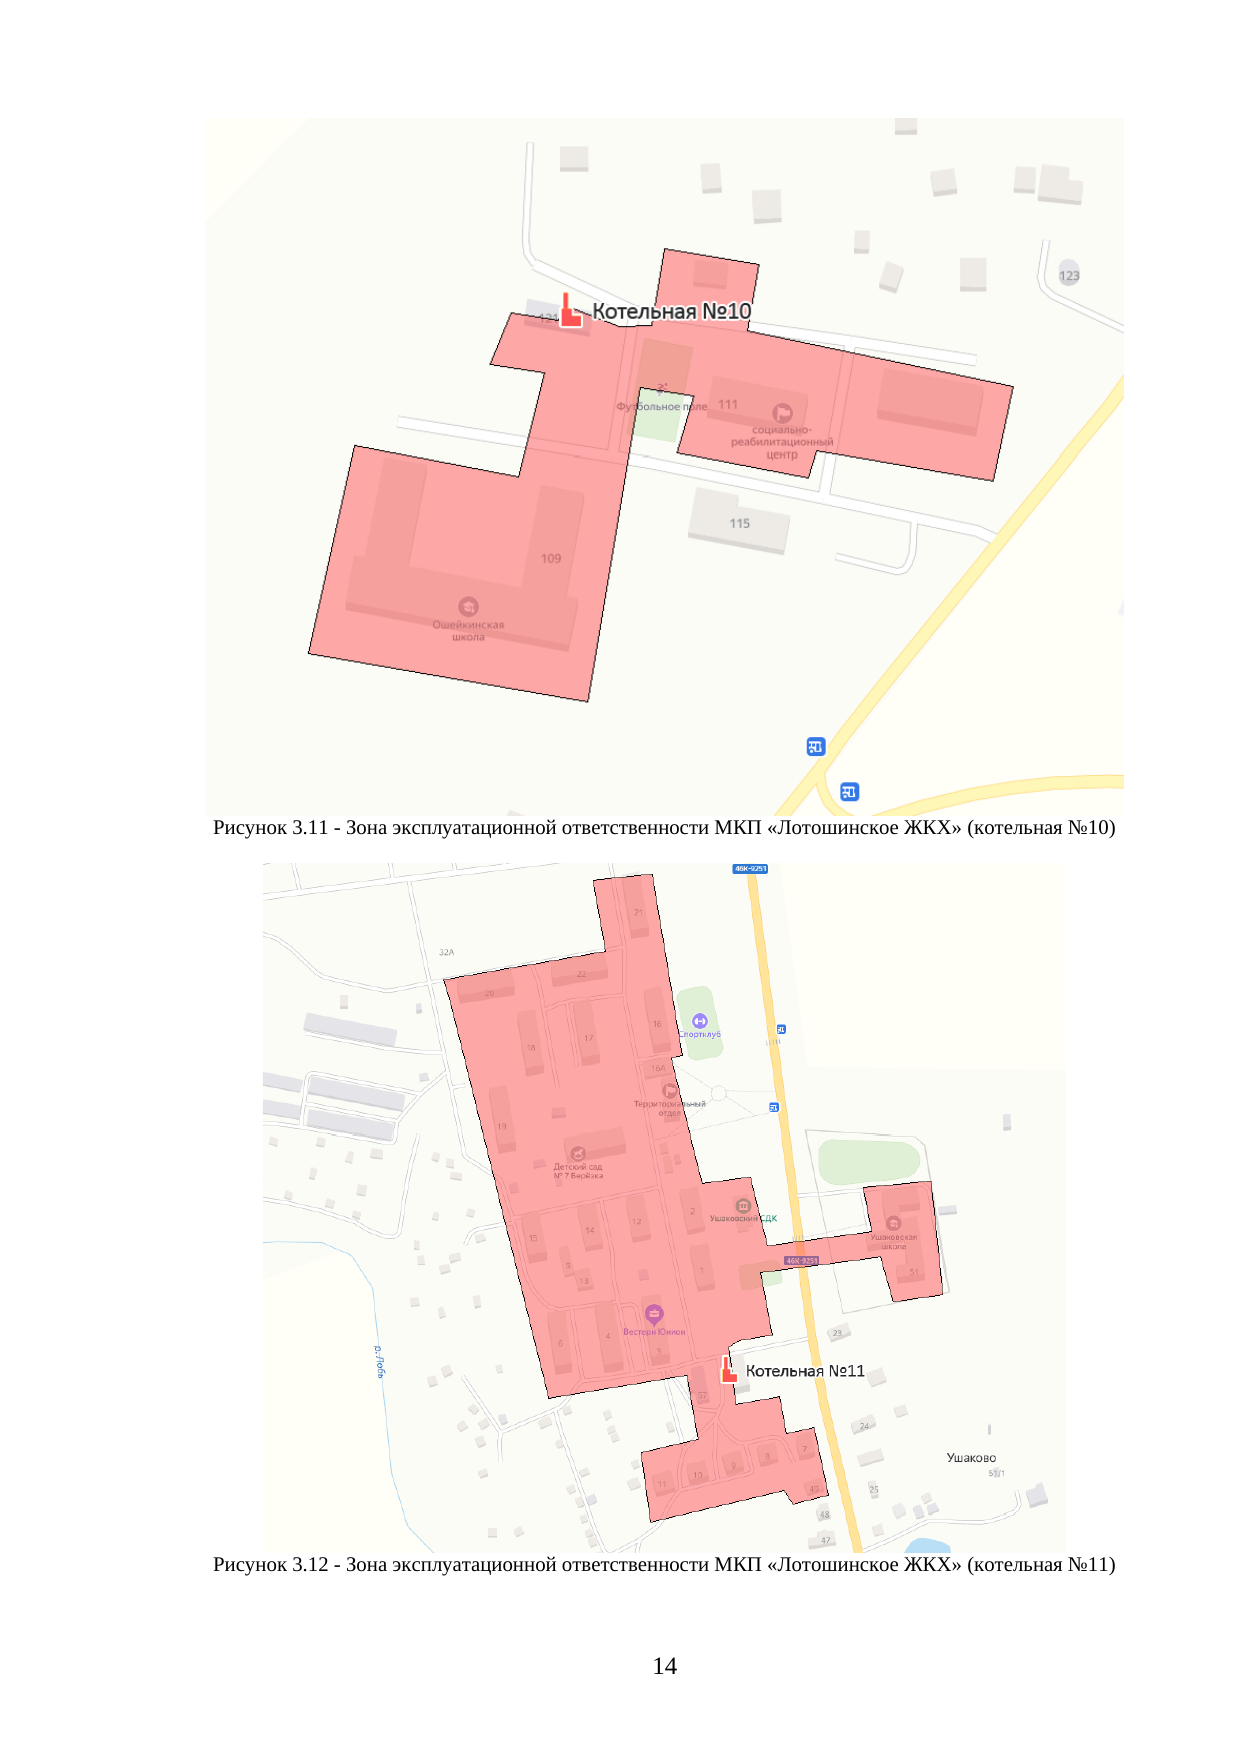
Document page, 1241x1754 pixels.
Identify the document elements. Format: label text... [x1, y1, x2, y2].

picture [205, 118, 1124, 816]
text Рисунок 3.12 - Зона эксплуатационной ответственности МКП «Лотошинское ЖКХ» (котельная №11) [177, 1552, 1152, 1576]
picture [262, 863, 1067, 1553]
text Рисунок 3.11 - Зона эксплуатационной ответственности МКП «Лотошинское ЖКХ» (котельная №10) [177, 815, 1152, 839]
